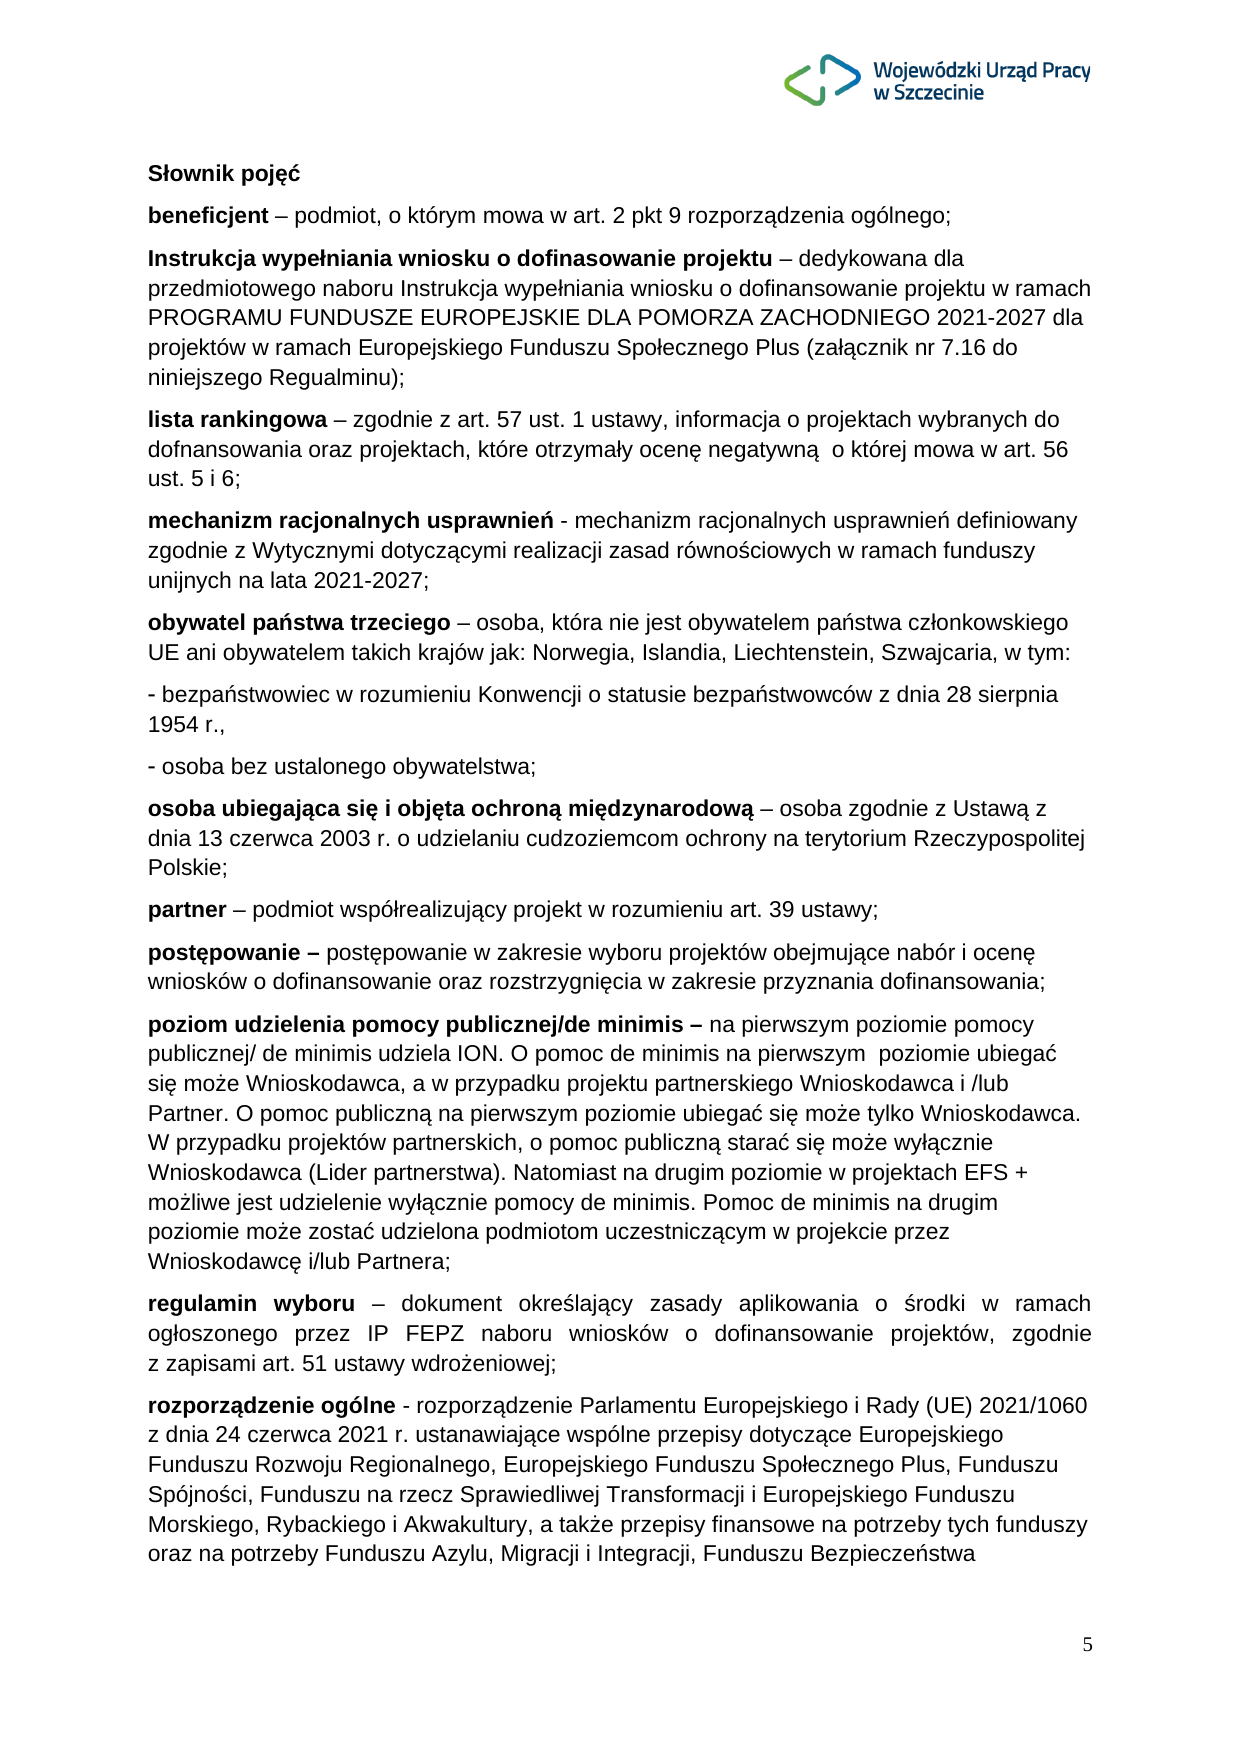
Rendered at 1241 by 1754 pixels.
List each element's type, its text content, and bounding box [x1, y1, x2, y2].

picture [784, 54, 1091, 106]
subtitle Instrukcja wypełniania wniosku o dofinasowanie projektu – dedykowana dla przedmiotowego naboru Instrukcja wypełniania wniosku o dofinansowanie projektu w ramach PROGRAMU FUNDUSZE EUROPEJSKIE DLA POMORZA ZACHODNIEGO 2021-2027 dla projektów w ramach Europejskiego Funduszu Społecznego Plus (załącznik nr 7.16 do niniejszego Regualminu); [148, 245, 1092, 390]
text lista rankingowa – zgodnie z art. 57 ust. 1 ustawy, informacja o projektach wybranych do dofnansowania oraz projektach, które otrzymały ocenę negatywną o której mowa w art. 56 ust. 5 i 6; [148, 406, 1092, 492]
text bezpaństwowiec w rozumieniu Konwencji o statusie bezpaństwowców z dnia 28 sierpnia 1954 r., [148, 681, 1092, 737]
text mechanizm racjonalnych usprawnień - mechanizm racjonalnych usprawnień definiowany zgodnie z Wytycznymi dotyczącymi realizacji zasad równościowych w ramach funduszy unijnych na lata 2021-2027; [148, 507, 1092, 593]
text osoba bez ustalonego obywatelstwa; [148, 753, 1092, 779]
text Słownik pojęć [148, 160, 1092, 187]
text osoba ubiegająca się i objęta ochroną międzynarodową – osoba zgodnie z Ustawą z dnia 13 czerwca 2003 r. o udzielaniu cudzoziemcom ochrony na terytorium Rzeczypospolitej Polskie; [148, 795, 1092, 881]
text regulamin wyboru – dokument określający zasady aplikowania o środki w ramach ogłoszonego przez IP FEPZ naboru wniosków o dofinansowanie projektów, zgodnie z zapisami art. 51 ustawy wdrożeniowej; [148, 1290, 1092, 1376]
text partner – podmiot współrealizujący projekt w rozumieniu art. 39 ustawy; [148, 896, 1092, 923]
text obywatel państwa trzeciego – osoba, która nie jest obywatelem państwa członkowskiego UE ani obywatelem takich krajów jak: Norwegia, Islandia, Liechtenstein, Szwajcaria, w tym: [148, 609, 1092, 665]
text beneficjent – podmiot, o którym mowa w art. 2 pkt 9 rozporządzenia ogólnego; [148, 202, 1092, 229]
text postępowanie – postępowanie w zakresie wyboru projektów obejmujące nabór i ocenę wniosków o dofinansowanie oraz rozstrzygnięcia w zakresie przyznania dofinansowania; [148, 939, 1092, 995]
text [148, 1392, 1092, 1567]
text poziom udzielenia pomocy publicznej/de minimis – na pierwszym poziomie pomocy publicznej/ de minimis udziela ION. O pomoc de minimis na pierwszym poziomie ubiegać się może Wnioskodawca, a w przypadku projektu partnerskiego Wnioskodawca i /lub Partner. O pomoc publiczną na pierwszym poziomie ubiegać się może tylko Wnioskodawca. W przypadku projektów partnerskich, o pomoc publiczną starać się może wyłącznie Wnioskodawca (Lider partnerstwa). Natomiast na drugim poziomie w projektach EFS + możliwe jest udzielenie wyłącznie pomocy de minimis. Pomoc de minimis na drugim poziomie może zostać udzielona podmiotom uczestniczącym w projekcie przez Wnioskodawcę i/lub Partnera; [148, 1011, 1092, 1274]
